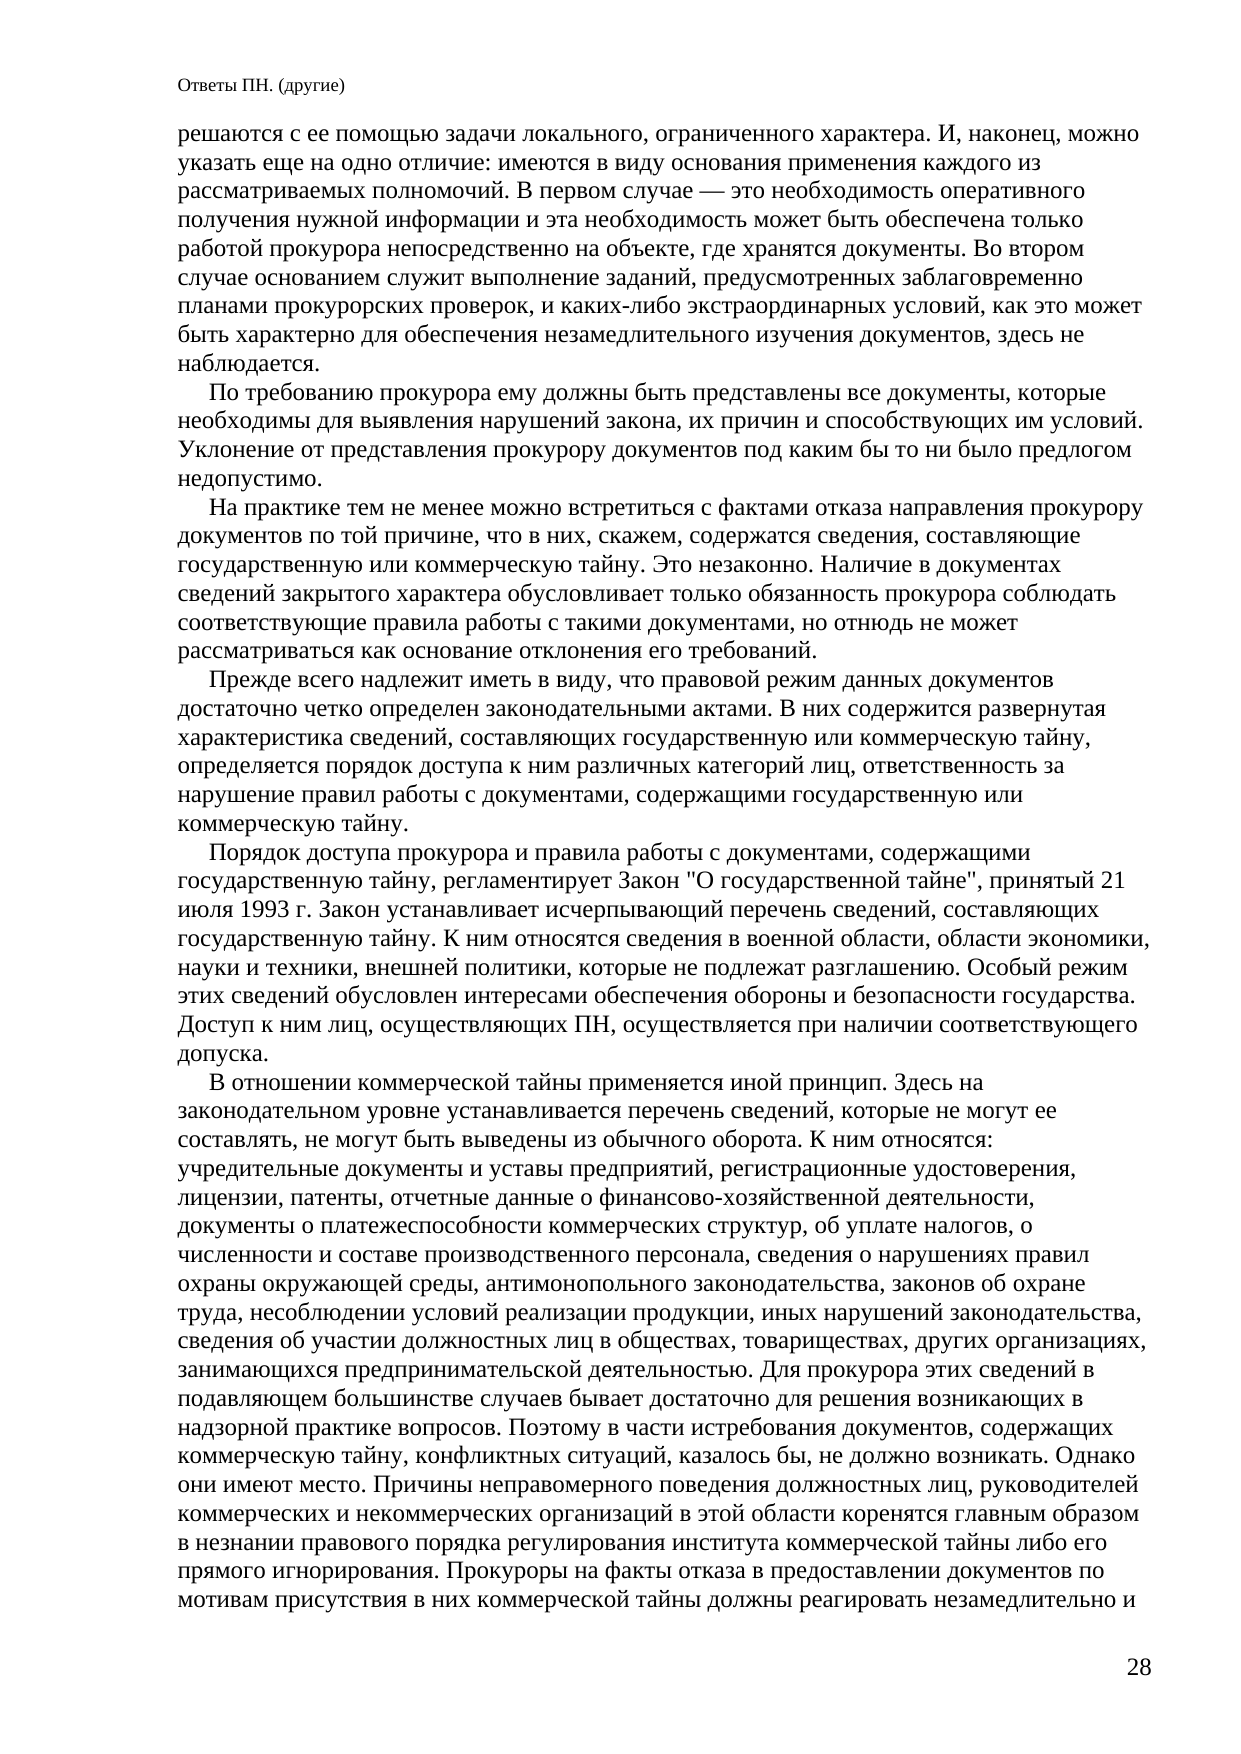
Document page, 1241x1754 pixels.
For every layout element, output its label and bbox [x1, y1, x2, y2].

text [177, 118, 1152, 1613]
